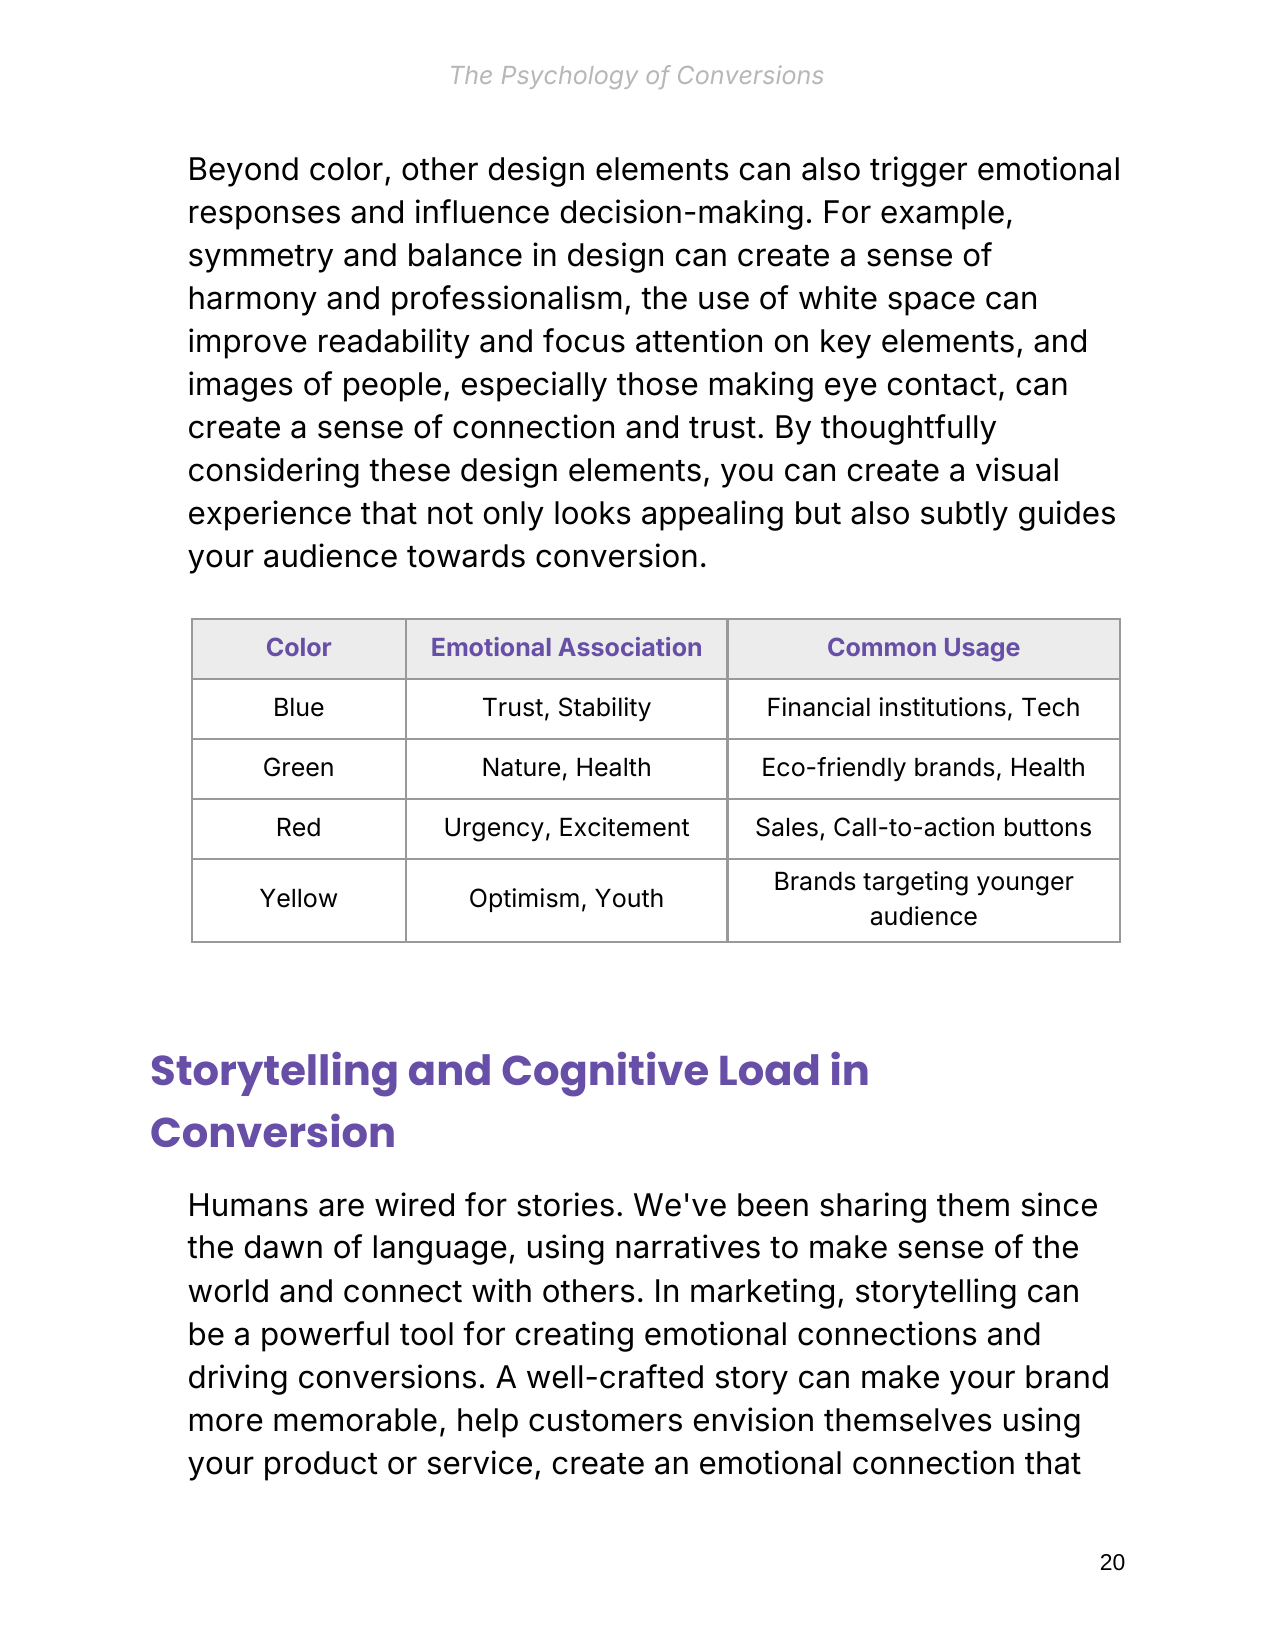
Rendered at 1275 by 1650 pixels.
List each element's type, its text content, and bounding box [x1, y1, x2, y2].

table_header Common Usage [729, 620, 1119, 678]
table_cell Trust, Stability [407, 680, 726, 738]
subtitle Storytelling and Cognitive Load in Conversion [150, 1037, 1125, 1162]
table_cell Red [193, 800, 405, 858]
table_cell Yellow [193, 860, 405, 941]
table_cell Blue [193, 680, 405, 738]
text Beyond color, other design elements can also trigger emotional responses and influence decision-making. For example, symmetry and balance in design can create a sense of harmony and professionalism, the use of white space can improve readability and focus attention on key elements, and images of people, especially those making eye contact, can create a sense of connection and trust. By thoughtfully considering these design elements, you can create a visual experience that not only looks appealing but also subtly guides your audience towards conversion. [187, 150, 1125, 575]
table_header Emotional Association [407, 620, 726, 678]
table_cell Sales, Call-to-action buttons [729, 800, 1119, 858]
table_cell Nature, Health [407, 740, 726, 798]
table_cell Eco-friendly brands, Health [729, 740, 1119, 798]
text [187, 1186, 1125, 1482]
table_cell Green [193, 740, 405, 798]
table_cell Brands targeting younger audience [729, 860, 1119, 941]
table_header Color [193, 620, 405, 678]
table_cell Urgency, Excitement [407, 800, 726, 858]
table_cell Financial institutions, Tech [729, 680, 1119, 738]
table_cell Optimism, Youth [407, 860, 726, 941]
